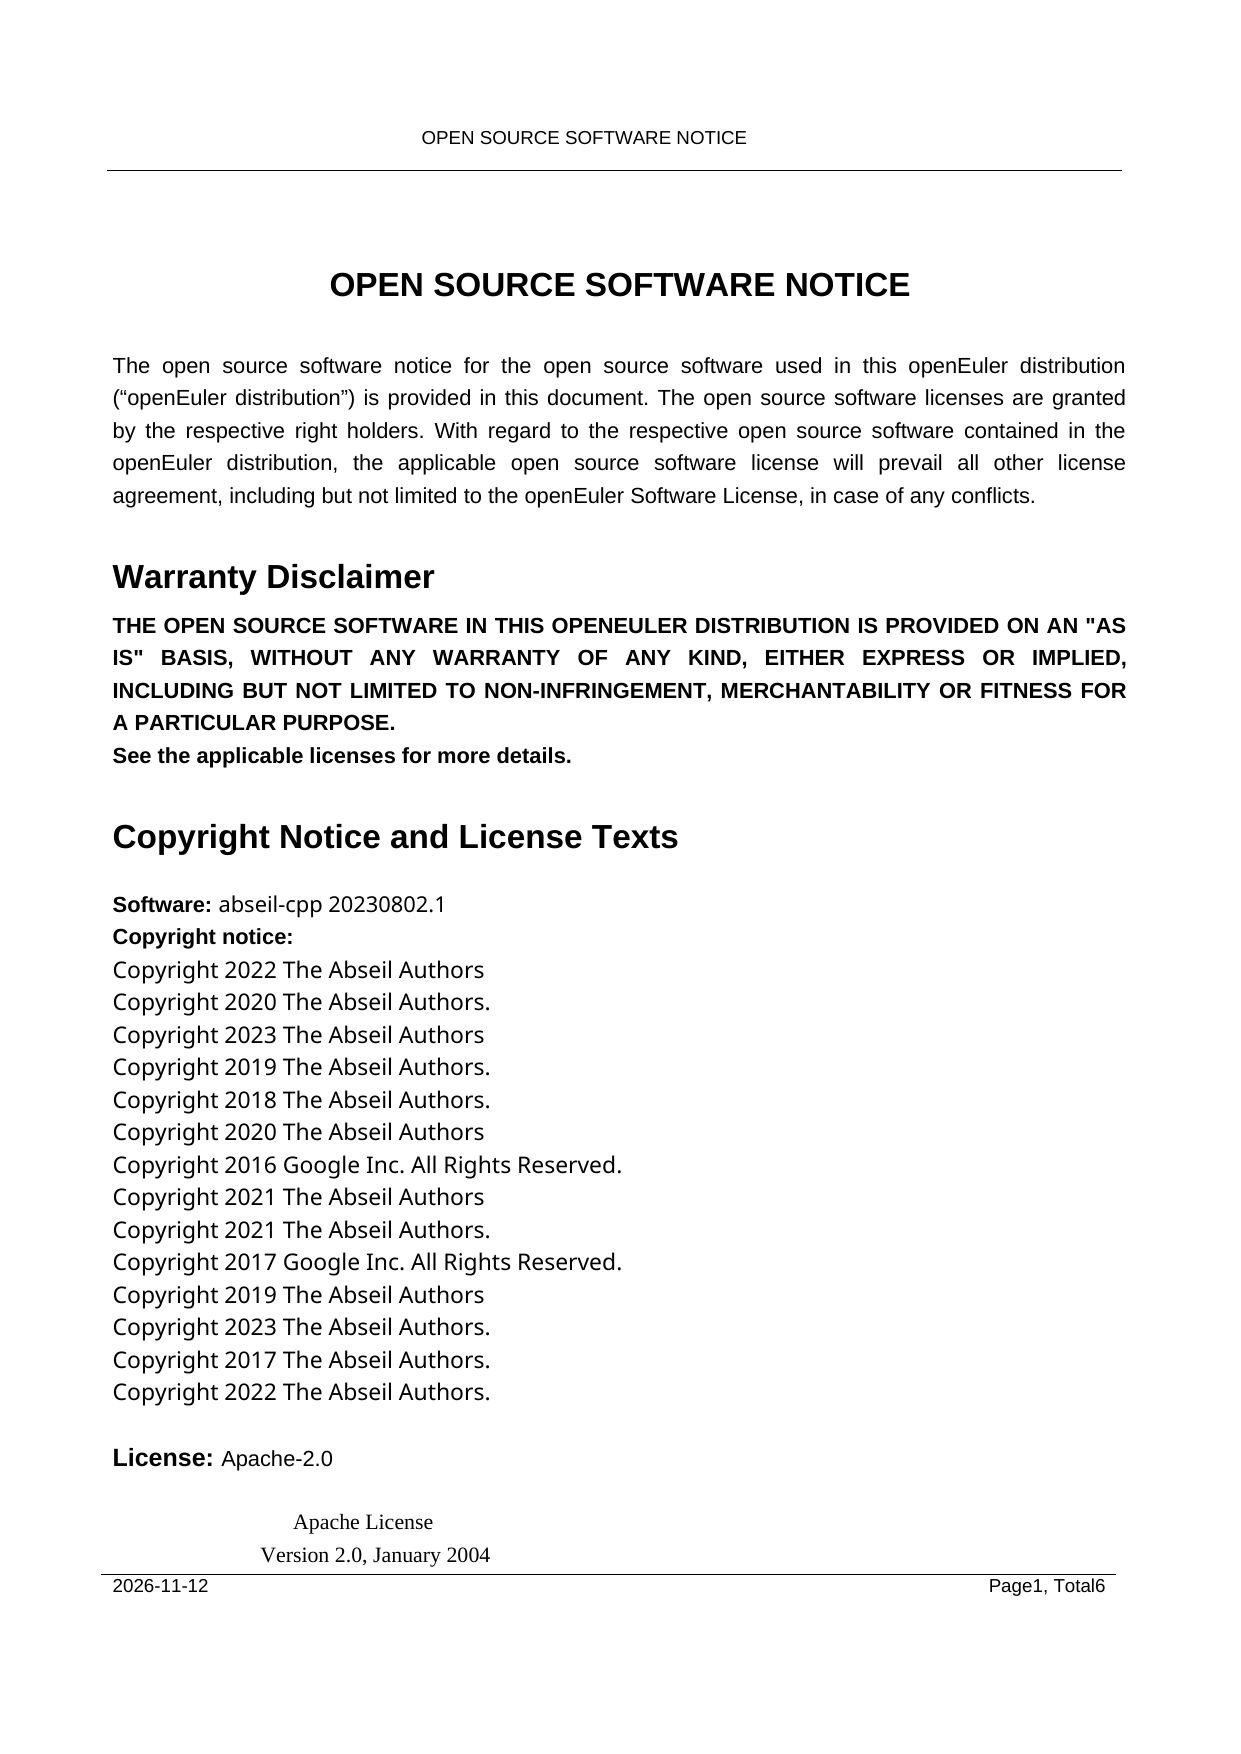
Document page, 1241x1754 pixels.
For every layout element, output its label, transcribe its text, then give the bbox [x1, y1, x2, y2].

text THE OPEN SOURCE SOFTWARE IN THIS OPENEULER DISTRIBUTION IS PROVIDED ON AN "AS IS" BASIS, WITHOUT ANY WARRANTY OF ANY KIND, EITHER EXPRESS OR IMPLIED, INCLUDING BUT NOT LIMITED TO NON-INFRINGEMENT, MERCHANTABILITY OR FITNESS FOR A PARTICULAR PURPOSE. See the applicable licenses for more details. [112, 609, 1128, 771]
text Copyright 2022 The Abseil Authors Copyright 2020 The Abseil Authors. Copyright 2023 The Abseil Authors Copyright 2019 The Abseil Authors. Copyright 2018 The Abseil Authors. Copyright 2020 The Abseil Authors Copyright 2016 Google Inc. All Rights Reserved. Copyright 2021 The Abseil Authors Copyright 2021 The Abseil Authors. Copyright 2017 Google Inc. All Rights Reserved. Copyright 2019 The Abseil Authors Copyright 2023 The Abseil Authors. Copyright 2017 The Abseil Authors. Copyright 2022 The Abseil Authors. [112, 953, 1128, 1441]
text Copyright notice: [112, 921, 1128, 953]
text Copyright Notice and License Texts [112, 804, 1128, 869]
text Warranty Disclaimer [112, 544, 1128, 609]
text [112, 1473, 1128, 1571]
text Software: abseil-cpp 20230802.1 [112, 888, 1128, 921]
text The open source software notice for the open source software used in this openEuler distribution (“openEuler distribution”) is provided in this document. The open source software licenses are granted by the respective right holders. With regard to the respective open source software contained in the openEuler distribution, the applicable open source software license will prevail all other license agreement, including but not limited to the openEuler Software License, in case of any conflicts. [112, 349, 1128, 511]
text License: Apache-2.0 [112, 1441, 1128, 1473]
text OPEN SOURCE SOFTWARE NOTICE [112, 251, 1128, 316]
